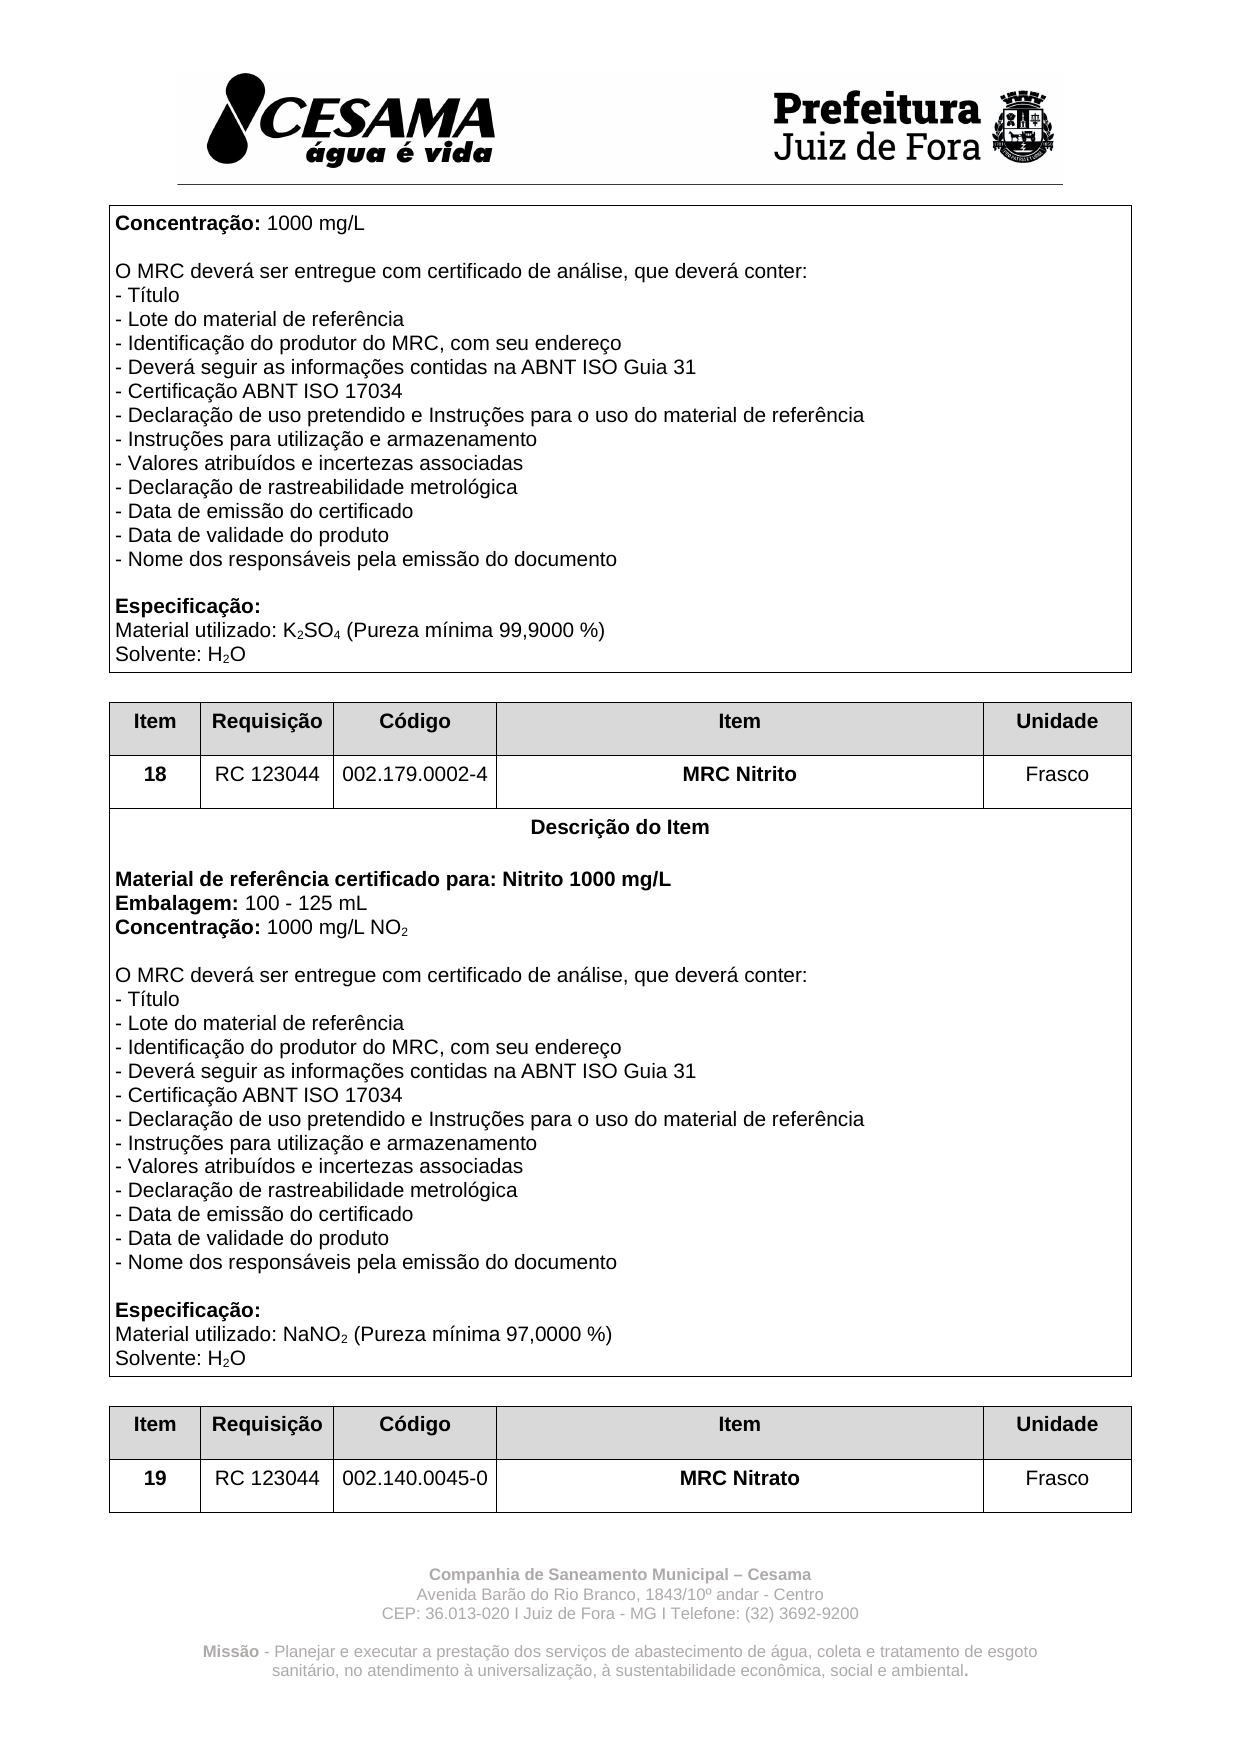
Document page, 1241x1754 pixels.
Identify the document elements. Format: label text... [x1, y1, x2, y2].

table_cell Frasco [984, 1460, 1131, 1512]
table_cell 002.179.0002-4 [334, 756, 496, 808]
table_header Unidade [984, 1407, 1131, 1459]
table_header Código [334, 1407, 496, 1459]
table_cell Material de referência certificado para: Nitrito 1000 mg/L Embalagem: 100 - 125 mL Concentração: 1000 mg/L NO2 O MRC deverá ser entregue com certificado de análise, que deverá conter: - Título - Lote do material de referência - Identificação do produtor do MRC, com seu endereço - Deverá seguir as informações contidas na ABNT ISO Guia 31 - Certificação ABNT ISO 17034 - Declaração de uso pretendido e Instruções para o uso do material de referência - Instruções para utilização e armazenamento - Valores atribuídos e incertezas associadas - Declaração de rastreabilidade metrológica - Data de emissão do certificado - Data de validade do produto - Nome dos responsáveis pela emissão do documento Especificação: Material utilizado: NaNO2 (Pureza mínima 97,0000 %) Solvente: H2O [110, 861, 1131, 1376]
table_cell RC 123044 [201, 1460, 333, 1512]
table_header Item [110, 703, 200, 755]
table_cell MRC Nitrato [497, 1460, 983, 1512]
table_header Item [110, 1407, 200, 1459]
table_cell Frasco [984, 756, 1131, 808]
table_header Item [497, 1407, 983, 1459]
table_header Item [497, 703, 983, 755]
table_header Requisição [201, 703, 333, 755]
table_cell MRC Nitrito [497, 756, 983, 808]
table_cell 18 [110, 756, 200, 808]
table_header Unidade [984, 703, 1131, 755]
table_cell 002.140.0045-0 [334, 1460, 496, 1512]
table_cell 19 [110, 1460, 200, 1512]
table_cell Descrição do Item [110, 809, 1131, 861]
table_cell RC 123044 [201, 756, 333, 808]
picture [177, 73, 1063, 185]
table_header Requisição [201, 1407, 333, 1459]
table_header Código [334, 703, 496, 755]
